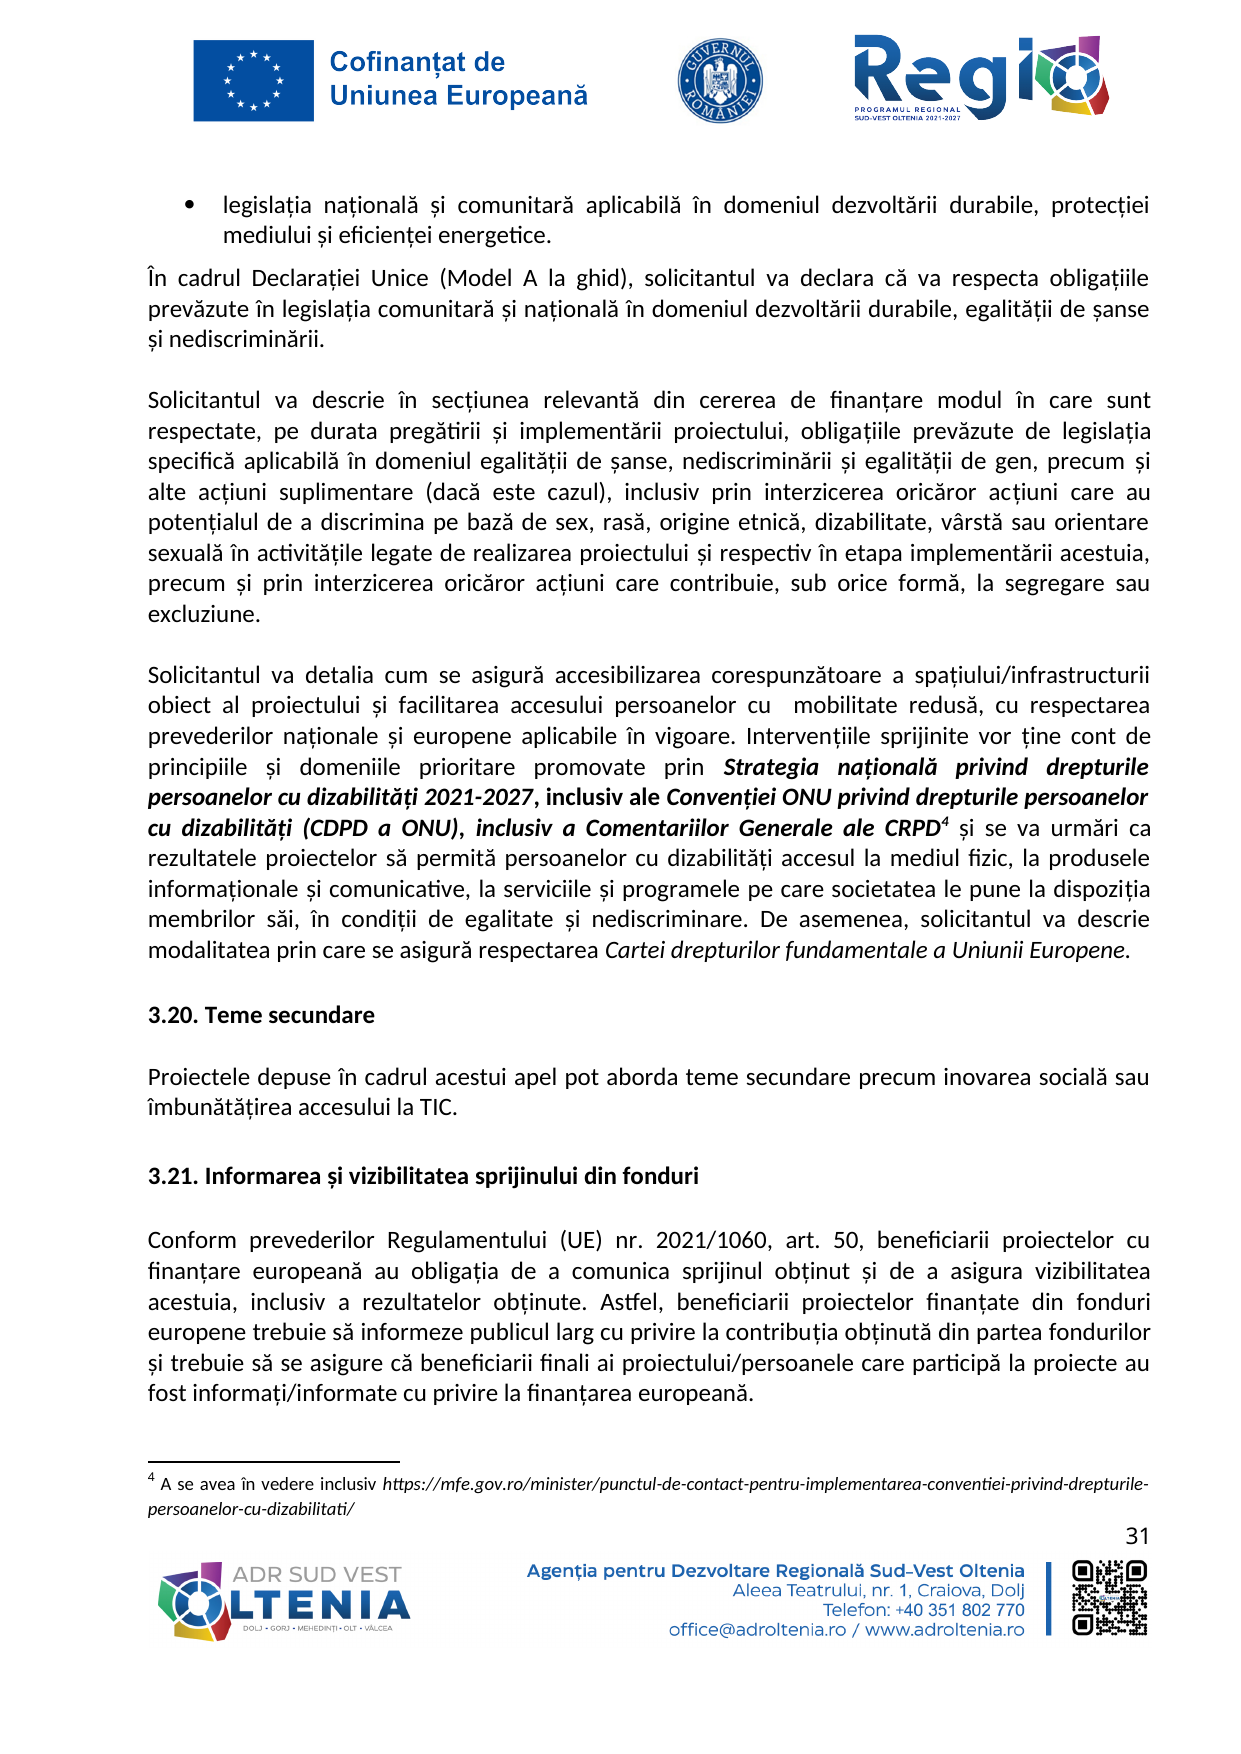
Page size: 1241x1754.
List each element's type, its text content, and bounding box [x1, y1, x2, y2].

subtitle 3.20. Teme secundare [148, 999, 1152, 1029]
text Solicitantul va detalia cum se asigură accesibilizarea corespunzătoare a spaţiului/infrastructurii obiect al proiectului și facilitarea accesului persoanelor cu mobilitate redusă, cu respectarea prevederilor naţionale şi europene aplicabile în vigoare. Intervențiile sprijinite vor ține cont de principiile și domeniile prioritare promovate prin Strategia națională privind drepturile persoanelor cu dizabilități 2021-2027, inclusiv ale Convenției ONU privind drepturile persoanelor cu dizabilităţi (CDPD a ONU), inclusiv a Comentariilor Generale ale CRPD și se va urmări ca rezultatele proiectelor să permită persoanelor cu dizabilităţi accesul la mediul fizic, la produsele informaționale și comunicative, la serviciile și programele pe care societatea le pune la dispoziția membrilor săi, în condiții de egalitate și nediscriminare. De asemenea, solicitantul va descrie modalitatea prin care se asigură respectarea Cartei drepturilor fundamentale a Uniunii Europene. [148, 659, 1152, 964]
picture [188, 35, 590, 125]
text Solicitantul va descrie în secțiunea relevantă din cererea de finanțare modul în care sunt respectate, pe durata pregătirii şi implementării proiectului, obligațiile prevăzute de legislația specifică aplicabilă în domeniul egalităţii de şanse, nediscriminării şi egalităţii de gen, precum și alte acțiuni suplimentare (dacă este cazul), inclusiv prin interzicerea oricăror acțiuni care au potențialul de a discrimina pe bază de sex, rasă, origine etnică, dizabilitate, vârstă sau orientare sexuală în activitățile legate de realizarea proiectului și respectiv în etapa implementării acestuia, precum și prin interzicerea oricăror acțiuni care contribuie, sub orice formă, la segregare sau excluziune. [148, 384, 1152, 628]
picture [148, 1551, 1152, 1648]
list legislaţia naţională şi comunitară aplicabilă în domeniul dezvoltării durabile, protecţiei mediului şi eficienţei energetice. [185, 189, 1152, 250]
text În cadrul Declaraţiei Unice (Model A la ghid), solicitantul va declara că va respecta obligaţiile prevăzute în legislaţia comunitară şi naţională în domeniul dezvoltării durabile, egalităţii de şanse şi nediscriminării. [148, 262, 1152, 354]
picture [674, 36, 768, 126]
subtitle 3.21. Informarea și vizibilitatea sprijinului din fonduri [148, 1160, 1152, 1191]
text Proiectele depuse în cadrul acestui apel pot aborda teme secundare precum inovarea socială sau îmbunătățirea accesului la TIC. [148, 1061, 1152, 1122]
text Conform prevederilor Regulamentului (UE) nr. 2021/1060, art. 50, beneficiarii proiectelor cu finanțare europeană au obligația de a comunica sprijinul obținut și de a asigura vizibilitatea acestuia, inclusiv a rezultatelor obținute. Astfel, beneficiarii proiectelor finanțate din fonduri europene trebuie să informeze publicul larg cu privire la contribuția obținută din partea fondurilor și trebuie să se asigure că beneficiarii finali ai proiectului/persoanele care participă la proiecte au fost informați/informate cu privire la finanțarea europeană. [148, 1224, 1152, 1408]
picture [852, 34, 1111, 123]
